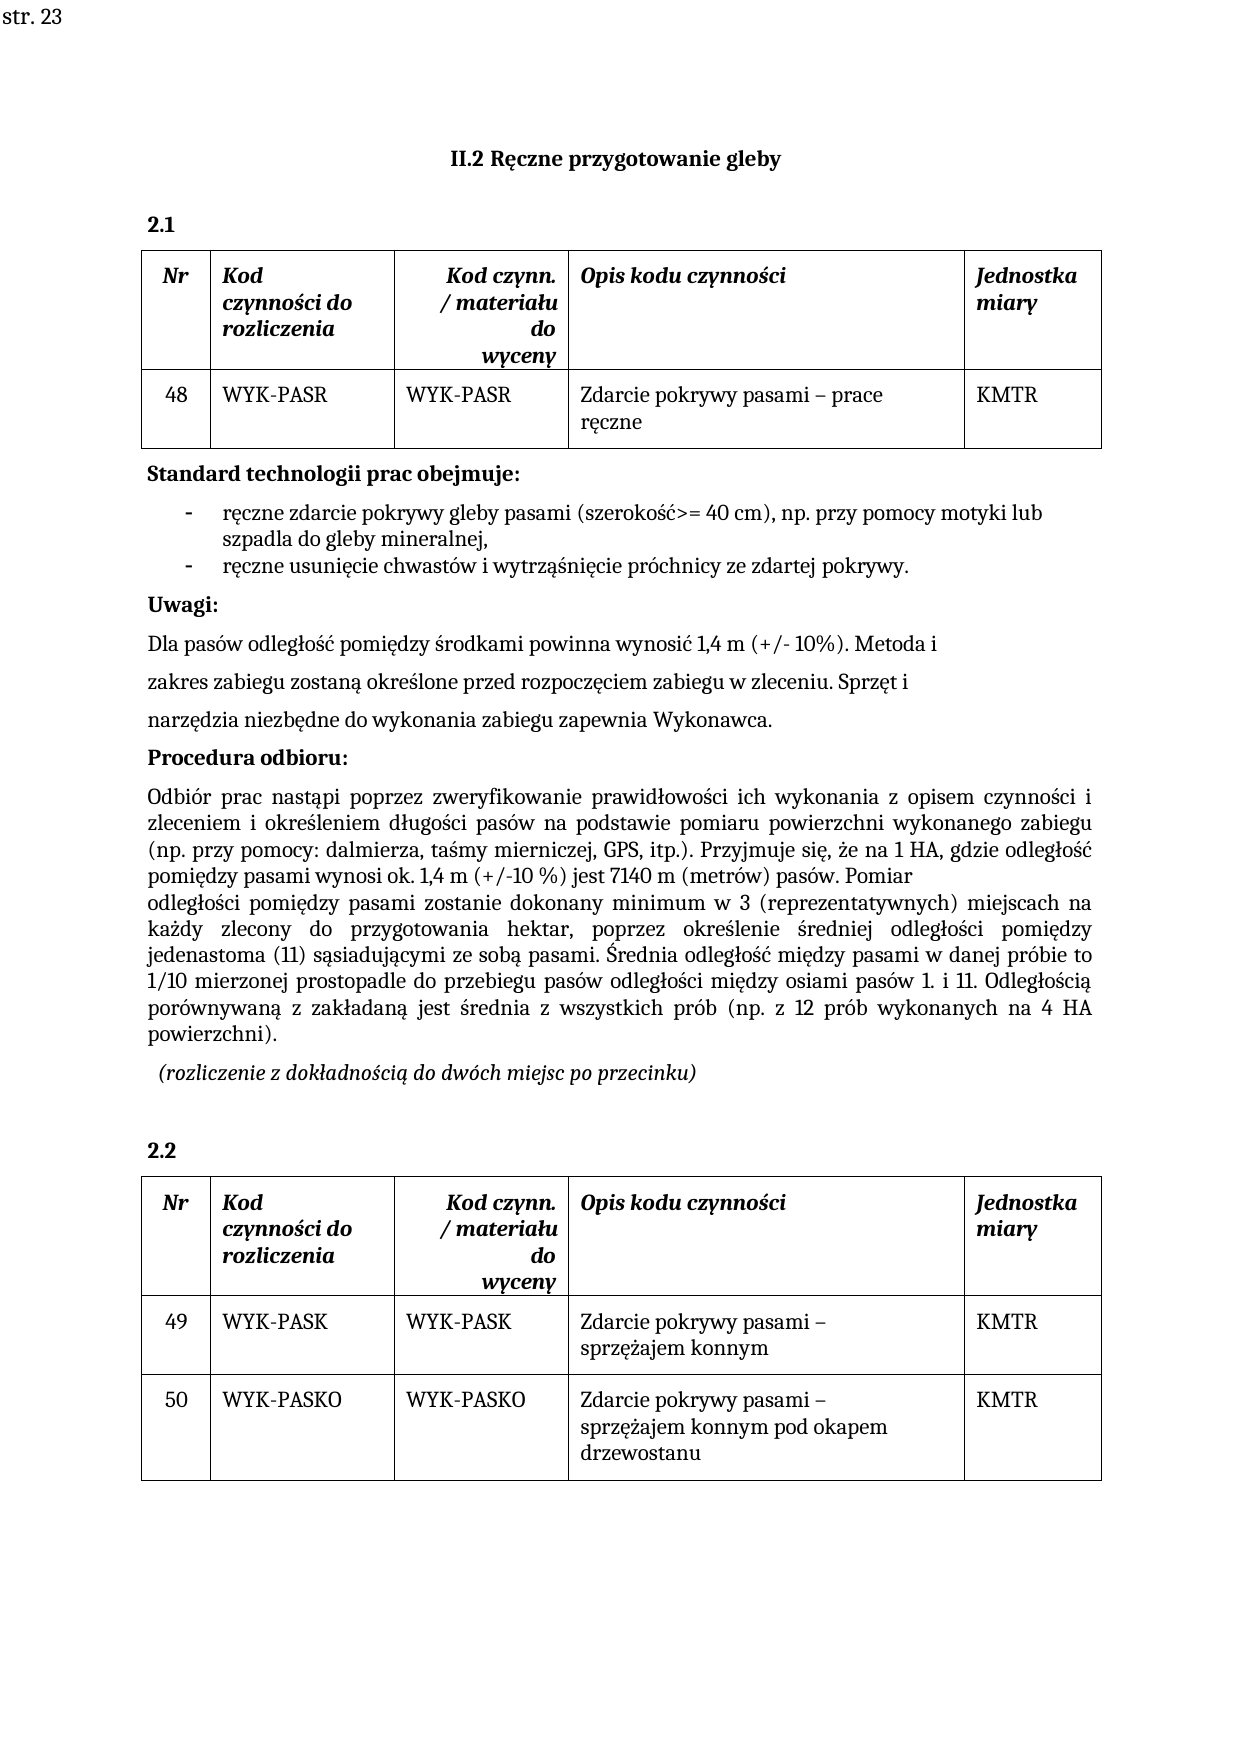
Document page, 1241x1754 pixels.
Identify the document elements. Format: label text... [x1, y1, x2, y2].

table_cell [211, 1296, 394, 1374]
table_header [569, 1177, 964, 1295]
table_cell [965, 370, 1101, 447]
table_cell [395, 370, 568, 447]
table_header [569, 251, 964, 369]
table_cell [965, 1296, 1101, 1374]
subtitle Uwagi: [147, 591, 1119, 618]
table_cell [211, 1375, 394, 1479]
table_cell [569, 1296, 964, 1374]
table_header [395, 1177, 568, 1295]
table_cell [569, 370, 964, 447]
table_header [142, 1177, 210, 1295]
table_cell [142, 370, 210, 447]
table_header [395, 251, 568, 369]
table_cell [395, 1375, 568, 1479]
list ręczne zdarcie pokrywy gleby pasami (szerokość>= 40 cm), np. przy pomocy motyki lub szpadla do gleby mineralnej, [185, 500, 1087, 553]
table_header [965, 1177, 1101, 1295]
text Standard technologii prac obejmuje: [147, 461, 1119, 487]
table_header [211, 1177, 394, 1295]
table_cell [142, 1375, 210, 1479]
subtitle 2.2 [147, 1138, 1119, 1164]
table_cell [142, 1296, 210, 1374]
text 2.1 [147, 211, 1119, 238]
subtitle Ręczne przygotowanie gleby [450, 146, 1119, 172]
text odległości pomiędzy pasami zostanie dokonany minimum w 3 (reprezentatywnych) miejscach na każdy zlecony do przygotowania hektar, poprzez określenie średniej odległości pomiędzy jedenastoma (11) sąsiadującymi ze sobą pasami. Średnia odległość między pasami w danej próbie to 1/10 mierzonej prostopadle do przebiegu pasów odległości między osiami pasów 1. i 11. Odległością porównywaną z zakładaną jest średnia z wszystkich prób (np. z 12 prób wykonanych na 4 HA powierzchni). [147, 889, 1093, 1047]
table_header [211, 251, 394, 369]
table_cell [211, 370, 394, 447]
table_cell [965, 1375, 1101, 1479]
text Odbiór prac nastąpi poprzez zweryfikowanie prawidłowości ich wykonania z opisem czynności i zleceniem i określeniem długości pasów na podstawie pomiaru powierzchni wykonanego zabiegu (np. przy pomocy: dalmierza, taśmy mierniczej, GPS, itp.). Przyjmuje się, że na 1 HA, gdzie odległość pomiędzy pasami wynosi ok. 1,4 m (+/-10 %) jest 7140 m (metrów) pasów. Pomiar [147, 784, 1093, 889]
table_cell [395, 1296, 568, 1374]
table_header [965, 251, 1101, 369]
subtitle Procedura odbioru: [147, 745, 1119, 771]
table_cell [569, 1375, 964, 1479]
list ręczne usunięcie chwastów i wytrząśnięcie próchnicy ze zdartej pokrywy. [185, 553, 1119, 579]
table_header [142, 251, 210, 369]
text Dla pasów odległość pomiędzy środkami powinna wynosić 1,4 m (+/- 10%). Metoda i zakres zabiegu zostaną określone przed rozpoczęciem zabiegu w zleceniu. Sprzęt i narzędzia niezbędne do wykonania zabiegu zapewnia Wykonawca. [147, 630, 962, 733]
text (rozliczenie z dokładnością do dwóch miejsc po przecinku) [152, 1060, 1119, 1086]
